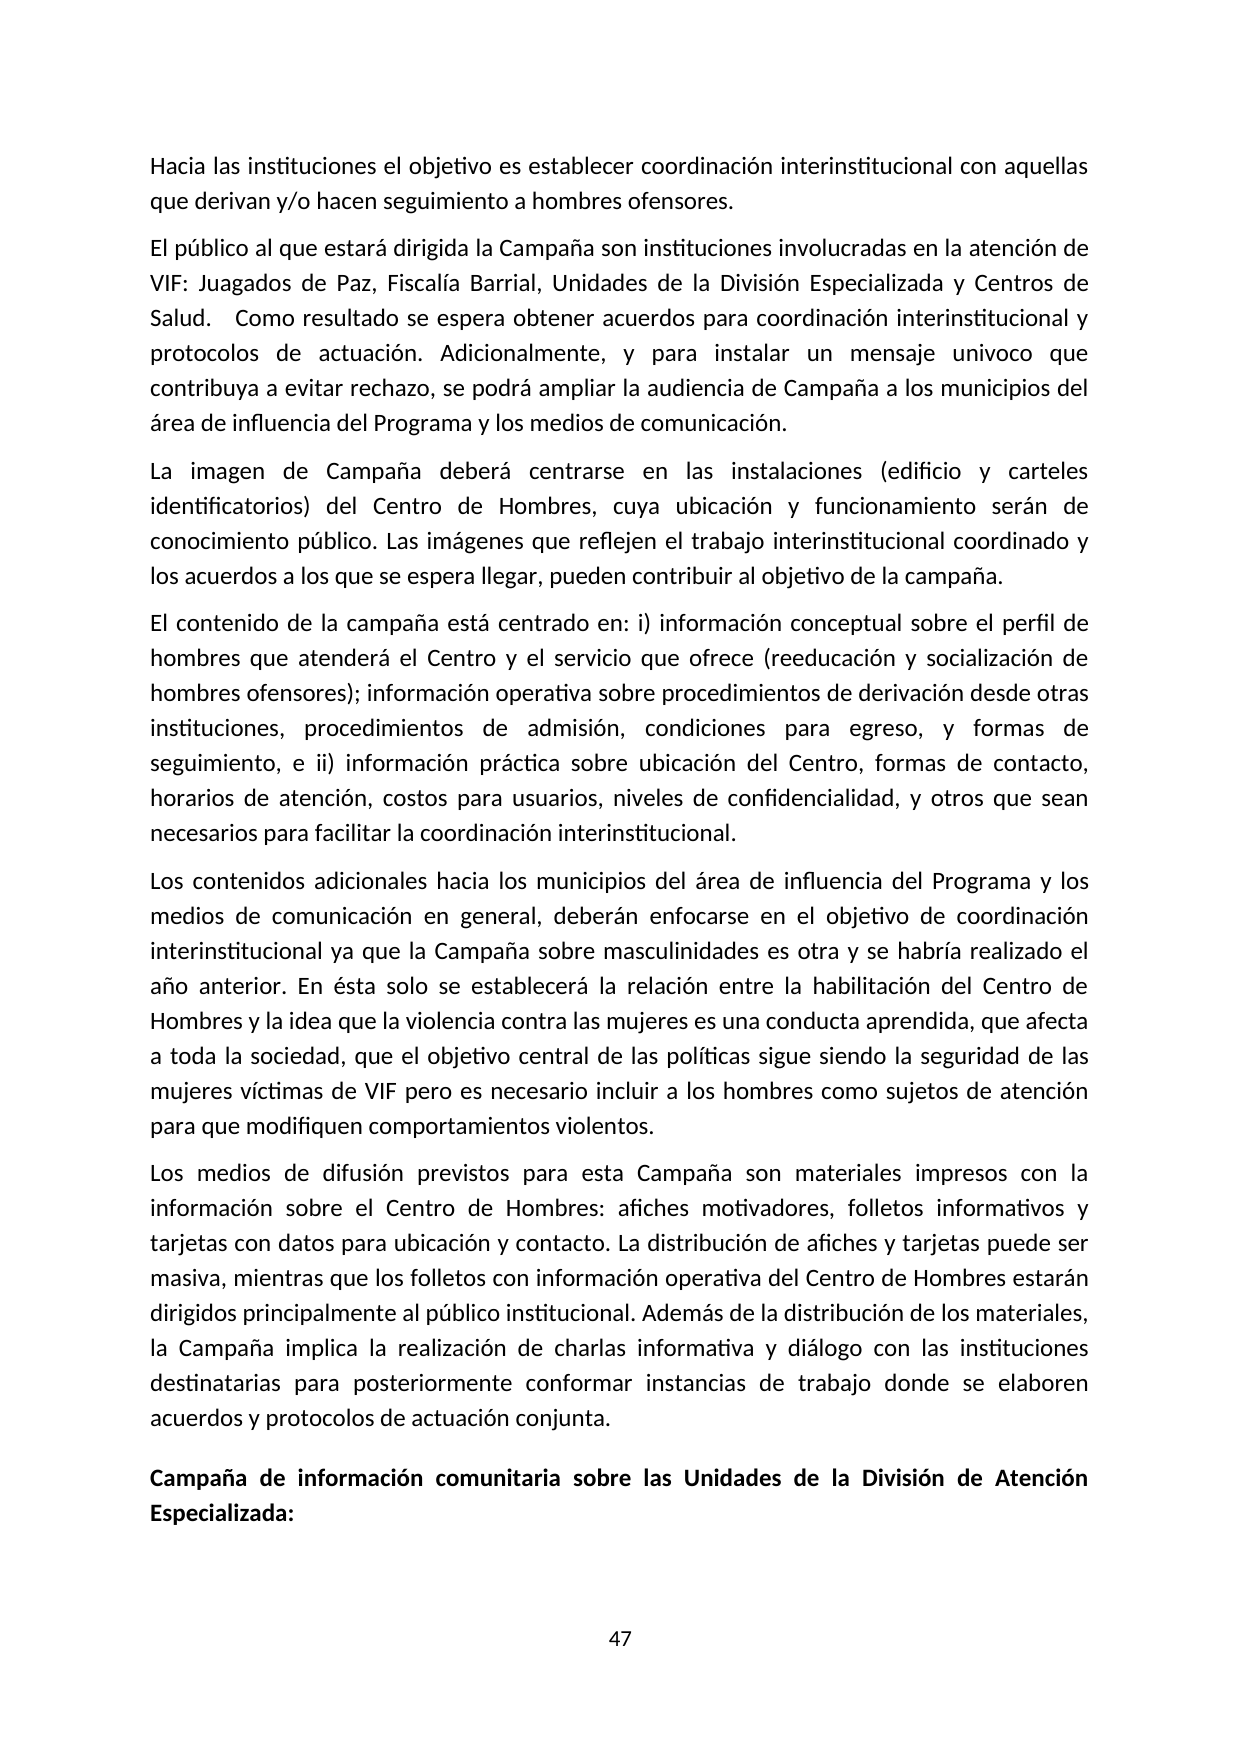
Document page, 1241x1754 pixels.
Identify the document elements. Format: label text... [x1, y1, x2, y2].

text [150, 150, 1090, 216]
text Campaña de información comunitaria sobre las Unidades de la División de Atención Especializada: [150, 1462, 1090, 1528]
text Los contenidos adicionales hacia los municipios del área de influencia del Programa y los medios de comunicación en general, deberán enfocarse en el objetivo de coordinación interinstitucional ya que la Campaña sobre masculinidades es otra y se habría realizado el año anterior. En ésta solo se establecerá la relación entre la habilitación del Centro de Hombres y la idea que la violencia contra las mujeres es una conducta aprendida, que afecta a toda la sociedad, que el objetivo central de las políticas sigue siendo la seguridad de las mujeres víctimas de VIF pero es necesario incluir a los hombres como sujetos de atención para que modifiquen comportamientos violentos. [150, 865, 1090, 1141]
text La imagen de Campaña deberá centrarse en las instalaciones (edificio y carteles identificatorios) del Centro de Hombres, cuya ubicación y funcionamiento serán de conocimiento público. Las imágenes que reflejen el trabajo interinstitucional coordinado y los acuerdos a los que se espera llegar, pueden contribuir al objetivo de la campaña. [150, 455, 1090, 591]
text El público al que estará dirigida la Campaña son instituciones involucradas en la atención de VIF: Juagados de Paz, Fiscalía Barrial, Unidades de la División Especializada y Centros de Salud. Como resultado se espera obtener acuerdos para coordinación interinstitucional y protocolos de actuación. Adicionalmente, y para instalar un mensaje univoco que contribuya a evitar rechazo, se podrá ampliar la audiencia de Campaña a los municipios del área de influencia del Programa y los medios de comunicación. [150, 232, 1090, 438]
text Los medios de difusión previstos para esta Campaña son materiales impresos con la información sobre el Centro de Hombres: afiches motivadores, folletos informativos y tarjetas con datos para ubicación y contacto. La distribución de afiches y tarjetas puede ser masiva, mientras que los folletos con información operativa del Centro de Hombres estarán dirigidos principalmente al público institucional. Además de la distribución de los materiales, la Campaña implica la realización de charlas informativa y diálogo con las instituciones destinatarias para posteriormente conformar instancias de trabajo donde se elaboren acuerdos y protocolos de actuación conjunta. [150, 1157, 1090, 1433]
text El contenido de la campaña está centrado en: i) información conceptual sobre el perfil de hombres que atenderá el Centro y el servicio que ofrece (reeducación y socialización de hombres ofensores); información operativa sobre procedimientos de derivación desde otras instituciones, procedimientos de admisión, condiciones para egreso, y formas de seguimiento, e ii) información práctica sobre ubicación del Centro, formas de contacto, horarios de atención, costos para usuarios, niveles de confidencialidad, y otros que sean necesarios para facilitar la coordinación interinstitucional. [150, 607, 1090, 848]
